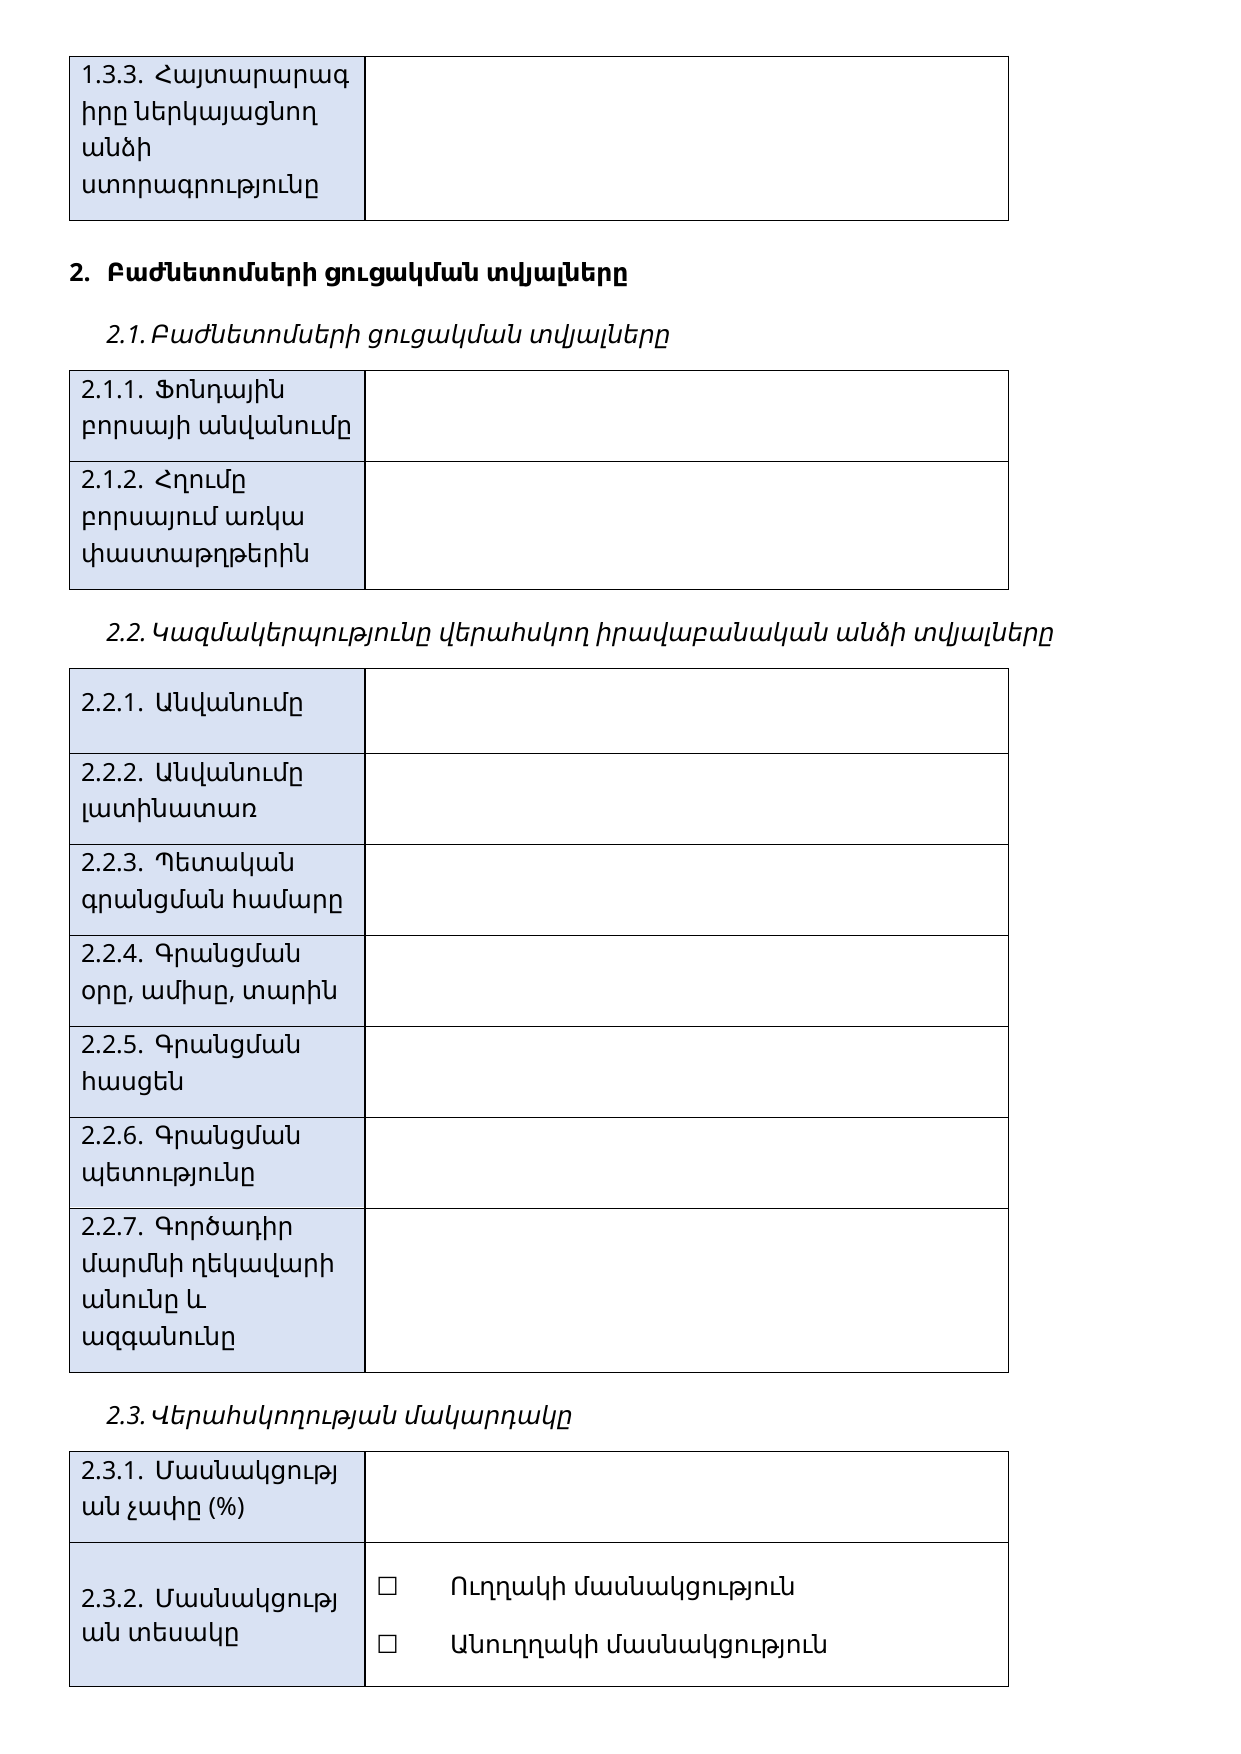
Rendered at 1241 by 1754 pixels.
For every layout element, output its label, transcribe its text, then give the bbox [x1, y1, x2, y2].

table_cell Գրանցման հասցեն [70, 1027, 364, 1117]
table_cell Հղումը բորսայում առկա փաստաթղթերին [70, 462, 364, 589]
table_cell [366, 1209, 1008, 1372]
table_header [366, 669, 1008, 753]
table_header Մասնակցության չափը (%) [70, 1452, 364, 1542]
table_cell ☐ Ուղղակի մասնակցություն ☐ Անուղղակի մասնակցություն [366, 1543, 1008, 1686]
table_cell [366, 462, 1008, 589]
list Վերահսկողության մակարդակը [106, 1398, 1152, 1432]
table_cell Անվանումը լատինատառ [70, 754, 364, 844]
list Բաժնետոմսերի ցուցակման տվյալները [69, 255, 1152, 289]
table_cell Գրանցման օրը, ամիսը, տարին [70, 936, 364, 1026]
table_cell Մասնակցության տեսակը [70, 1543, 364, 1686]
table_cell [366, 1027, 1008, 1117]
table_cell [366, 754, 1008, 844]
table_cell [366, 1118, 1008, 1207]
table_cell [366, 845, 1008, 935]
table_cell Գրանցման պետությունը [70, 1118, 364, 1207]
list Կազմակերպությունը վերահսկող իրավաբանական անձի տվյալները [106, 615, 1152, 649]
table_cell Գործադիր մարմնի ղեկավարի անունը և ազգանունը [70, 1209, 364, 1372]
table_cell [366, 936, 1008, 1026]
table_cell Հայտարարագիրը ներկայացնող անձի ստորագրությունը [70, 57, 364, 220]
table_header [366, 371, 1008, 461]
table_header Ֆոնդային բորսայի անվանումը [70, 371, 364, 461]
table_header Անվանումը [70, 669, 364, 753]
list Բաժնետոմսերի ցուցակման տվյալները [106, 317, 1152, 351]
table_cell [366, 57, 1008, 220]
table_cell Պետական գրանցման համարը [70, 845, 364, 935]
table_header [366, 1452, 1008, 1542]
